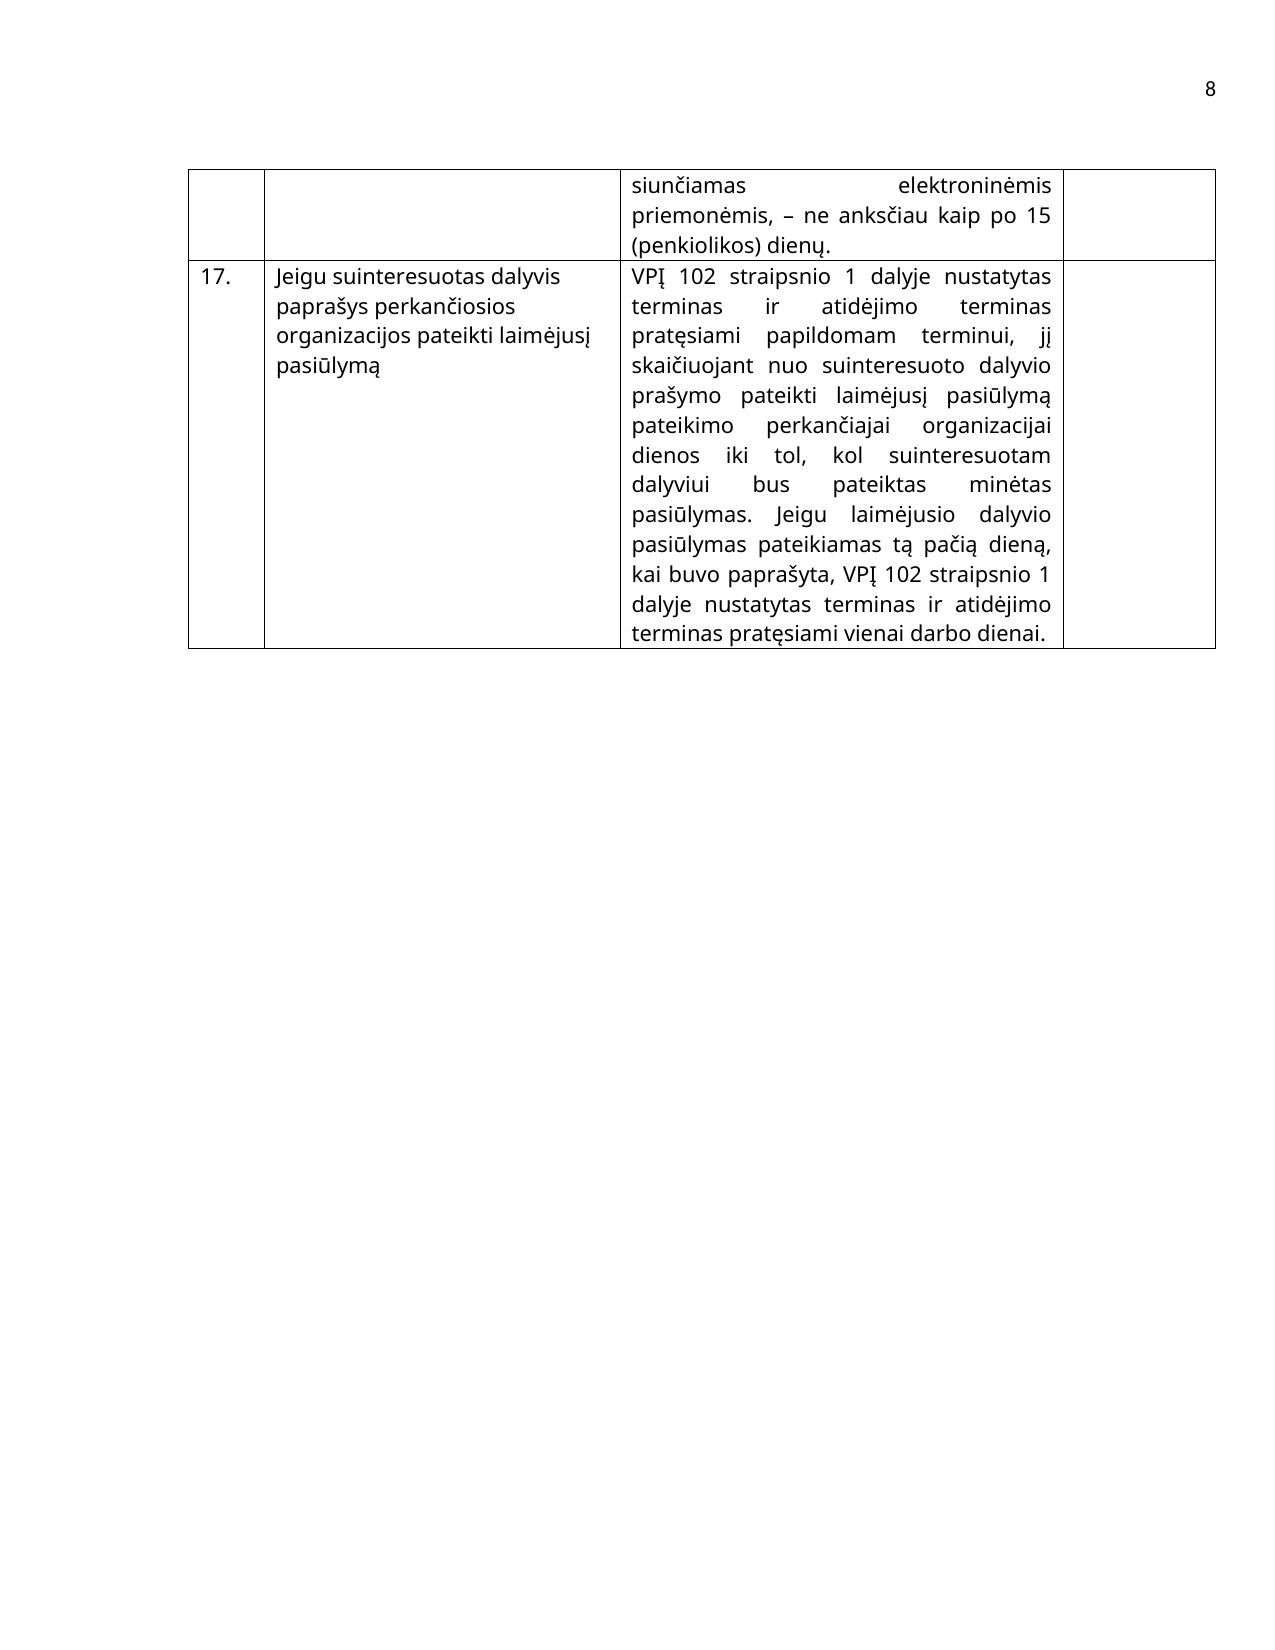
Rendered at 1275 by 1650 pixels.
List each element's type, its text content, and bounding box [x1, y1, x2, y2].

table_cell [1064, 261, 1215, 648]
table_cell Jeigu suinteresuotas dalyvis paprašys perkančiosios organizacijos pateikti laimėjusį pasiūlymą [265, 261, 620, 648]
table_cell [189, 261, 264, 648]
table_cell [621, 170, 1063, 260]
table_cell [189, 170, 264, 260]
table_cell VPĮ 102 straipsnio 1 dalyje nustatytas terminas ir atidėjimo terminas pratęsiami papildomam terminui, jį skaičiuojant nuo suinteresuoto dalyvio prašymo pateikti laimėjusį pasiūlymą pateikimo perkančiajai organizacijai dienos iki tol, kol suinteresuotam dalyviui bus pateiktas minėtas pasiūlymas. Jeigu laimėjusio dalyvio pasiūlymas pateikiamas tą pačią dieną, kai buvo paprašyta, VPĮ 102 straipsnio 1 dalyje nustatytas terminas ir atidėjimo terminas pratęsiami vienai darbo dienai. [621, 261, 1063, 648]
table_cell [265, 170, 620, 260]
table_cell [1064, 170, 1215, 260]
